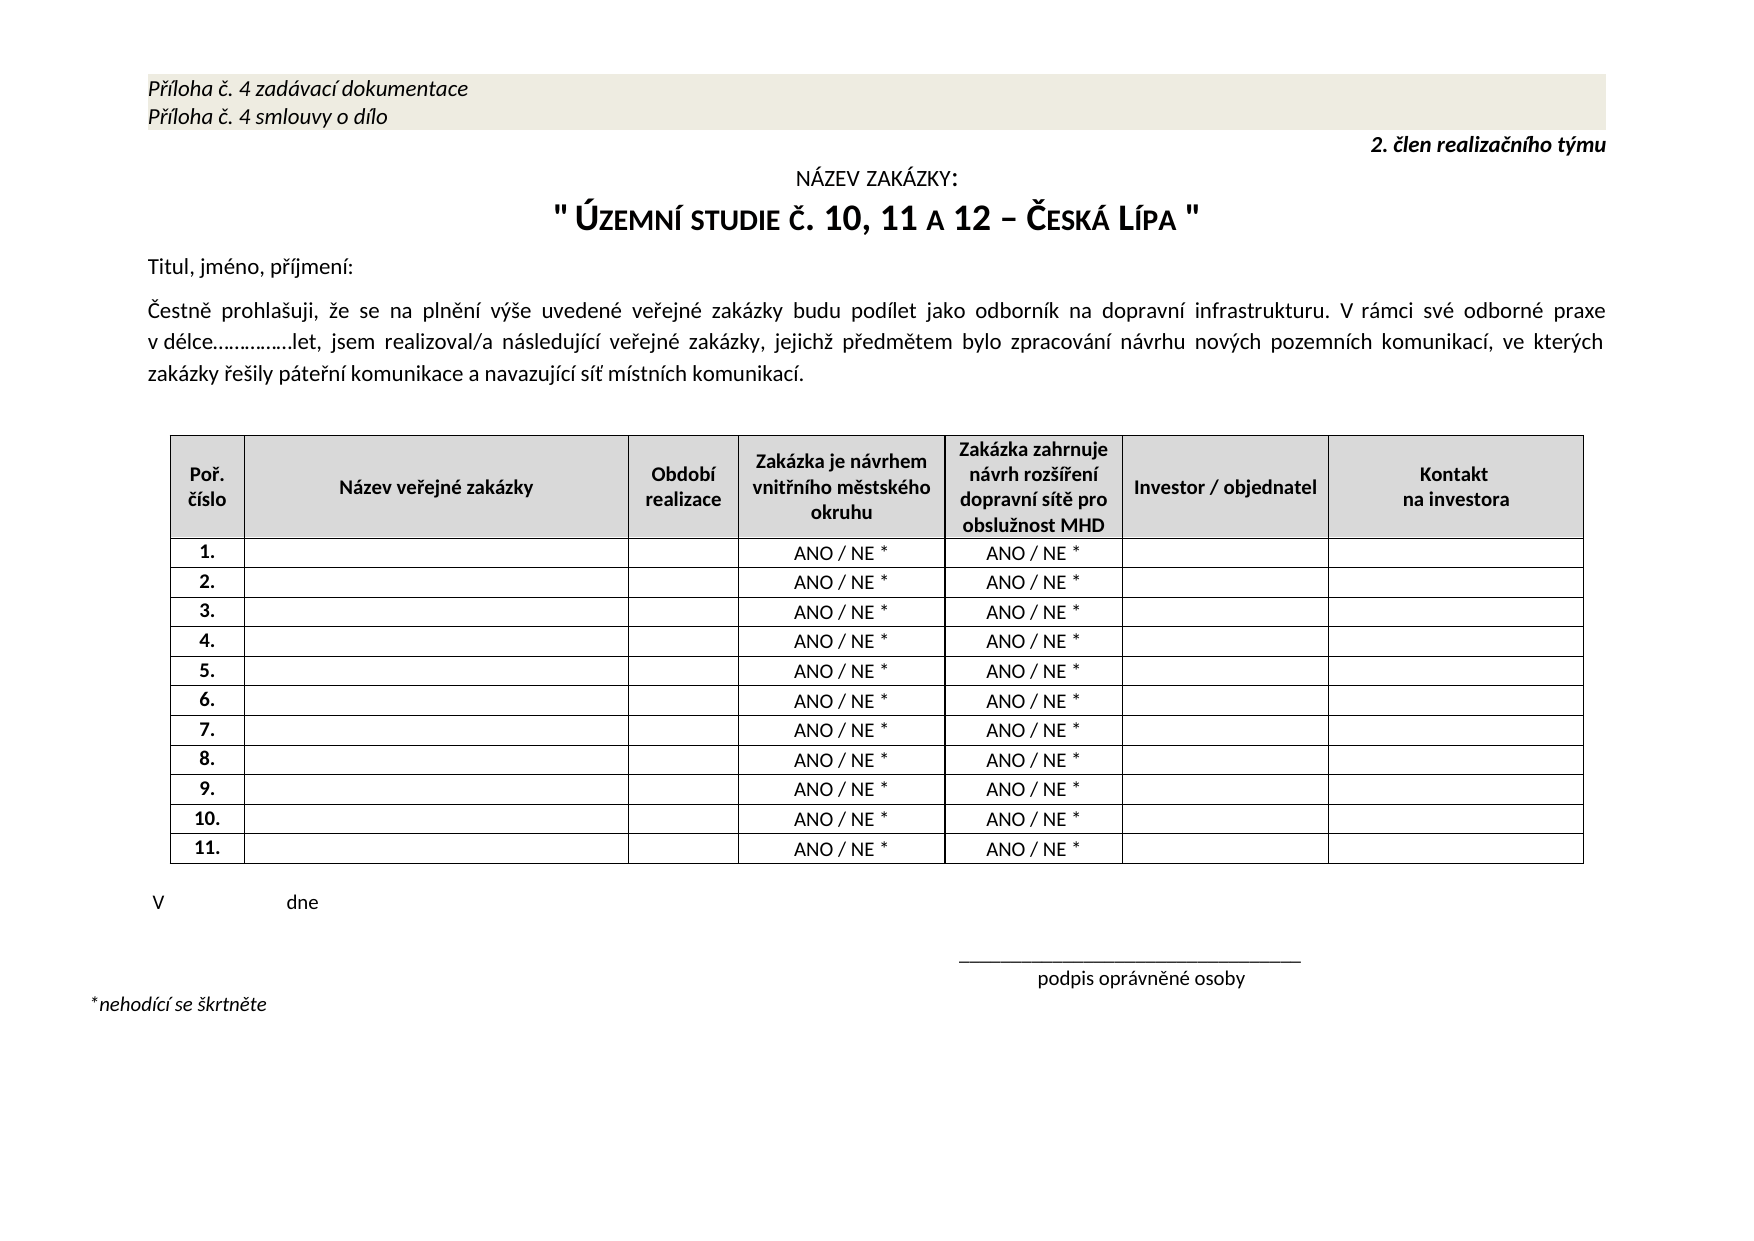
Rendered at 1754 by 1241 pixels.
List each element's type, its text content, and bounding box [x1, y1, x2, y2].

table_cell [629, 539, 738, 567]
text _________________________________ [885, 940, 1606, 966]
table_cell [1123, 568, 1328, 597]
text *nehodící se škrtněte [74, 991, 1606, 1016]
text název zakázky: [148, 158, 1606, 193]
table_cell ANO / NE * [739, 805, 944, 833]
table_header Poř. číslo [171, 436, 244, 537]
table_cell ANO / NE * [739, 627, 944, 656]
table_cell [245, 775, 628, 804]
table_cell [629, 805, 738, 833]
table_cell 7. [171, 716, 244, 744]
table_cell [245, 746, 628, 774]
table_cell [245, 568, 628, 597]
table_cell [629, 686, 738, 715]
table_cell ANO / NE * [946, 598, 1122, 626]
table_cell 10. [171, 805, 244, 833]
table_cell ANO / NE * [739, 657, 944, 685]
table_header Zakázka zahrnuje návrh rozšíření dopravní sítě pro obslužnost MHD [946, 436, 1122, 537]
table_cell ANO / NE * [946, 539, 1122, 567]
table_cell 3. [171, 598, 244, 626]
table_cell [245, 627, 628, 656]
table_cell [1329, 775, 1583, 804]
table_cell ANO / NE * [739, 686, 944, 715]
table_cell [1329, 539, 1583, 567]
table_cell ANO / NE * [946, 568, 1122, 597]
table_cell [245, 539, 628, 567]
table_cell [1123, 834, 1328, 863]
table_cell [629, 746, 738, 774]
table_header Název veřejné zakázky [245, 436, 628, 537]
table_cell ANO / NE * [946, 805, 1122, 833]
table_cell 6. [171, 686, 244, 715]
table_cell ANO / NE * [946, 686, 1122, 715]
table_cell [1329, 568, 1583, 597]
table_cell 9. [171, 775, 244, 804]
table_cell [1123, 657, 1328, 685]
table_cell [1329, 598, 1583, 626]
table_cell [1329, 627, 1583, 656]
table_cell [245, 716, 628, 744]
text " Územní studie č. 10, 11 a 12 – Česká Lípa " [148, 193, 1606, 239]
table_cell [629, 598, 738, 626]
table_cell ANO / NE * [946, 627, 1122, 656]
table_cell [629, 657, 738, 685]
table_cell ANO / NE * [739, 834, 944, 863]
table_cell ANO / NE * [739, 568, 944, 597]
table_header Investor / objednatel [1123, 436, 1328, 537]
table_cell [1123, 686, 1328, 715]
table_cell 8. [171, 746, 244, 774]
table_header Zakázka je návrhem vnitřního městského okruhu [739, 436, 944, 537]
table_cell [1329, 805, 1583, 833]
table_cell [1123, 746, 1328, 774]
table_cell 1. [171, 539, 244, 567]
table_cell [1123, 805, 1328, 833]
table_cell [1329, 746, 1583, 774]
text V dne [148, 889, 1606, 915]
table_cell [629, 627, 738, 656]
table_cell [1123, 775, 1328, 804]
table_cell ANO / NE * [946, 775, 1122, 804]
table_cell [1123, 627, 1328, 656]
table_cell [1123, 716, 1328, 744]
table_cell [629, 775, 738, 804]
table_cell ANO / NE * [946, 834, 1122, 863]
table_cell [245, 834, 628, 863]
table_cell ANO / NE * [739, 598, 944, 626]
table_cell [1123, 539, 1328, 567]
table_cell 5. [171, 657, 244, 685]
table_cell ANO / NE * [946, 716, 1122, 744]
table_cell [245, 598, 628, 626]
table_cell [629, 568, 738, 597]
table_cell ANO / NE * [739, 539, 944, 567]
table_cell ANO / NE * [739, 716, 944, 744]
table_cell 2. [171, 568, 244, 597]
table_cell [1329, 686, 1583, 715]
table_cell [1123, 598, 1328, 626]
table_cell ANO / NE * [739, 775, 944, 804]
table_cell 4. [171, 627, 244, 656]
table_cell ANO / NE * [946, 657, 1122, 685]
text Čestně prohlašuji, že se na plnění výše uvedené veřejné zakázky budu podílet jako odborník na dopravní infrastrukturu. V rámci své odborné praxe v délce……………let, jsem realizoval/a následující veřejné zakázky, jejichž předmětem bylo zpracování návrhu nových pozemních komunikací, ve kterých zakázky řešily páteřní komunikace a navazující síť místních komunikací. [148, 296, 1606, 387]
table_cell [1329, 834, 1583, 863]
table_header Kontakt na investora [1329, 436, 1583, 537]
table_cell [1329, 657, 1583, 685]
table_cell ANO / NE * [946, 746, 1122, 774]
table_cell ANO / NE * [739, 746, 944, 774]
text Titul, jméno, příjmení: [148, 252, 1606, 280]
text podpis oprávněné osoby [590, 966, 1606, 991]
table_cell [1329, 716, 1583, 744]
table_cell 11. [171, 834, 244, 863]
table_header Období realizace [629, 436, 738, 537]
table_cell [245, 686, 628, 715]
table_cell [245, 805, 628, 833]
table_cell [629, 834, 738, 863]
table_cell [629, 716, 738, 744]
table_cell [245, 657, 628, 685]
